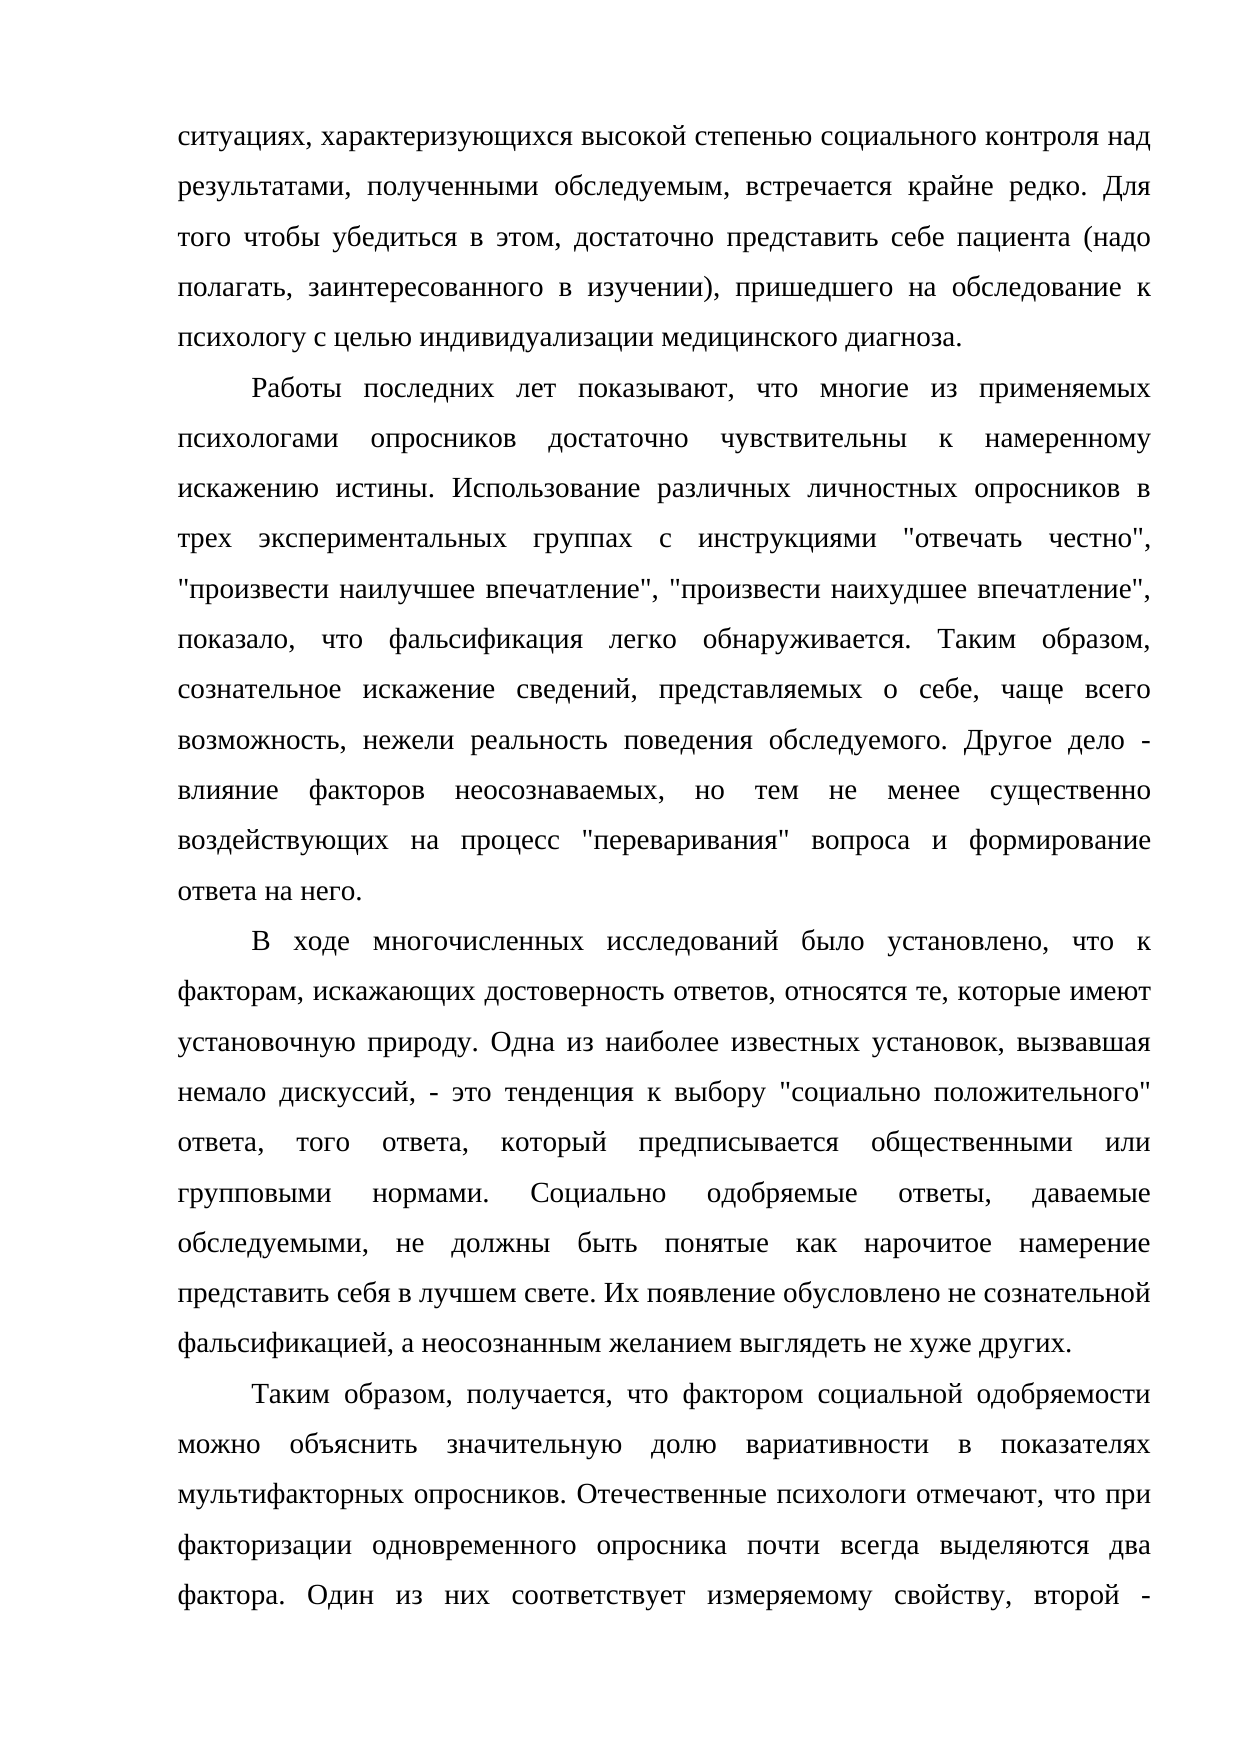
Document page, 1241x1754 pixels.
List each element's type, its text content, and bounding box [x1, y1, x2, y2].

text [177, 1376, 1152, 1611]
text В ходе многочисленных исследований было установлено, что к факторам, искажающих достоверность ответов, относятся те, которые имеют установочную природу. Одна из наиболее известных установок, вызвавшая немало дискуссий, - это тенденция к выбору "социально положительного" ответа, того ответа, который предписывается общественными или групповыми нормами. Социально одобряемые ответы, даваемые обследуемыми, не должны быть понятые как нарочитое намерение представить себя в лучшем свете. Их появление обусловлено не сознательной фальсификацией, а неосознанным желанием выглядеть не хуже других. [177, 923, 1152, 1359]
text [177, 118, 1152, 353]
text Работы последних лет показывают, что многие из применяемых психологами опросников достаточно чувствительны к намеренному искажению истины. Использование различных личностных опросников в трех экспериментальных группах с инструкциями "отвечать честно", "произвести наилучшее впечатление", "произвести наихудшее впечатление", показало, что фальсификация легко обнаруживается. Таким образом, сознательное искажение сведений, представляемых о себе, чаще всего возможность, нежели реальность поведения обследуемого. Другое дело - влияние факторов неосознаваемых, но тем не менее существенно воздействующих на процесс "переваривания" вопроса и формирование ответа на него. [177, 370, 1152, 906]
